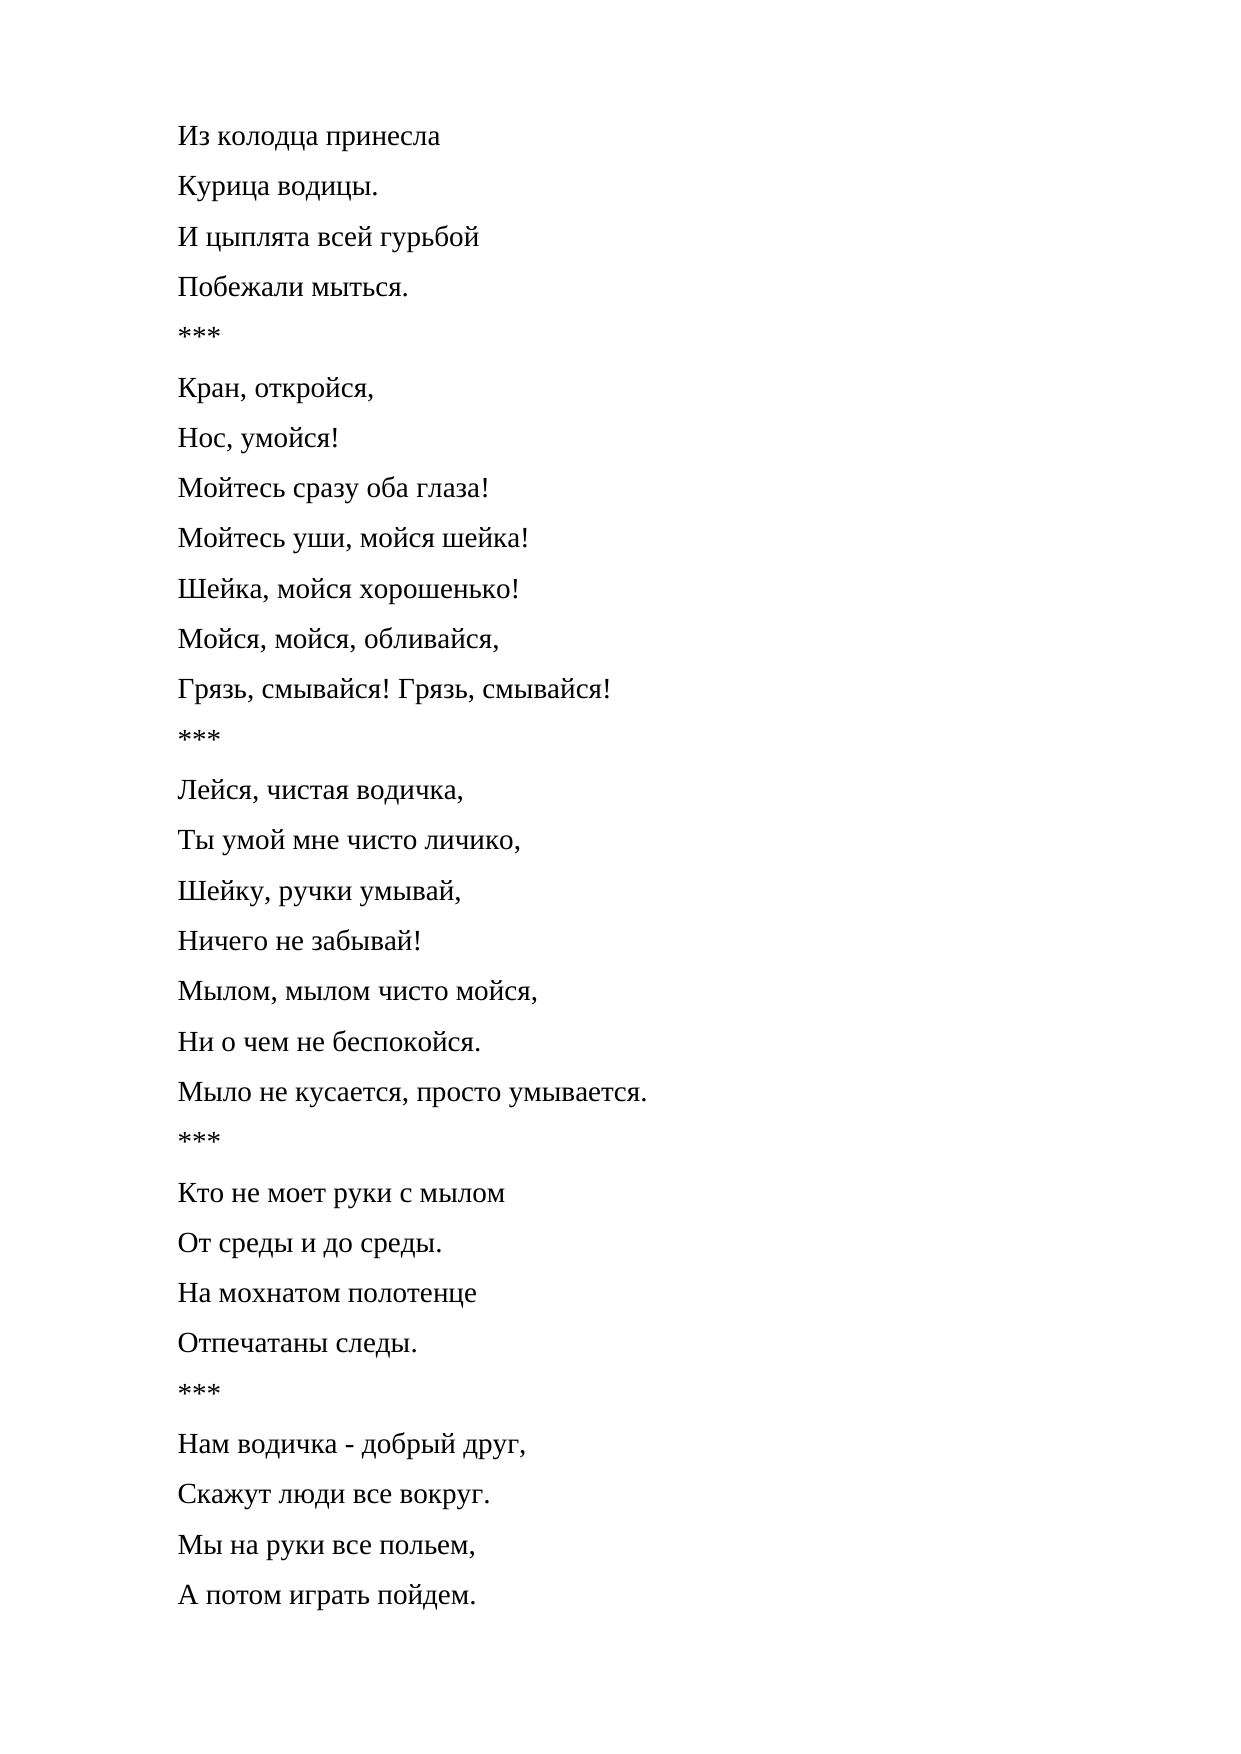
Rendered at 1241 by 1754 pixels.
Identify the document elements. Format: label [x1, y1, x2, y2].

text [177, 118, 1152, 1611]
